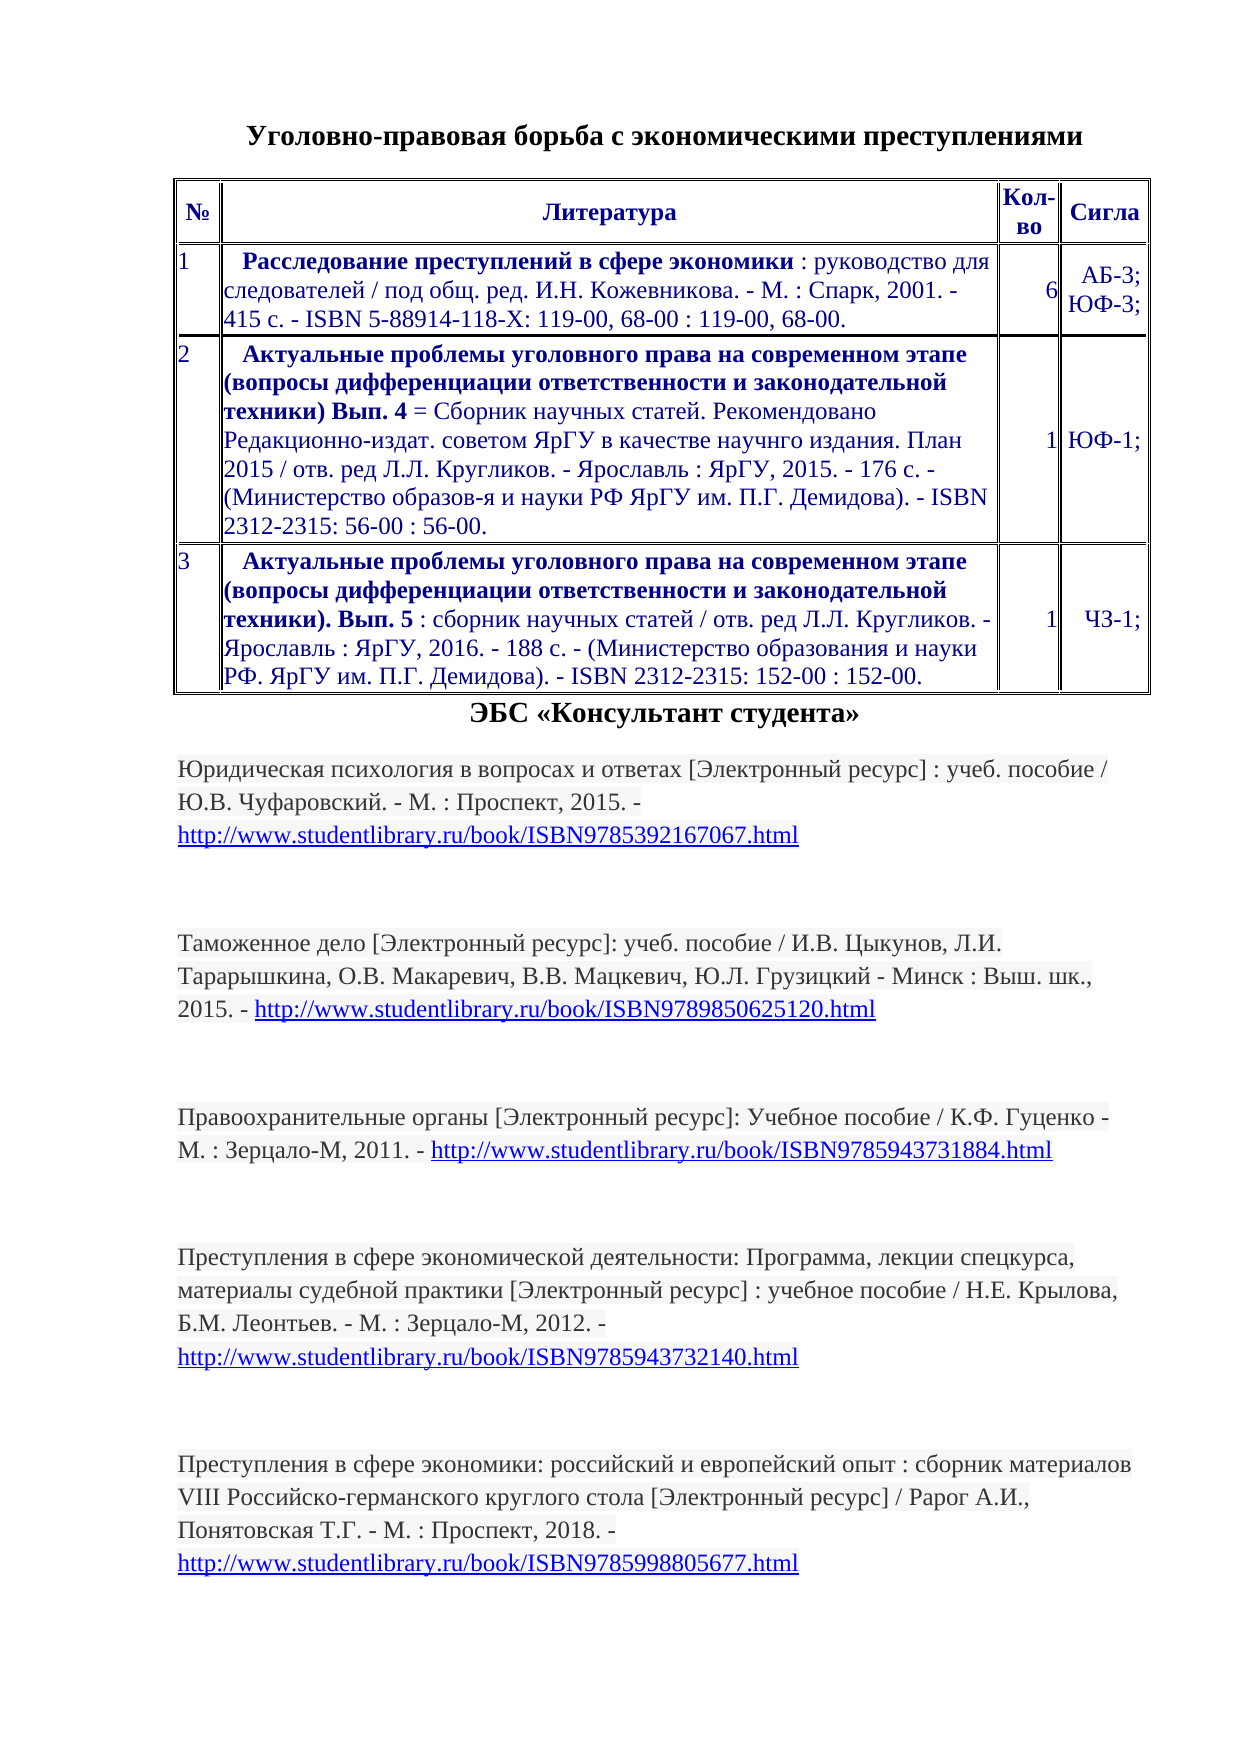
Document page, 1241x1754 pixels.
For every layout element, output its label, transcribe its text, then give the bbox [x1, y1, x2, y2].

table_cell 1 [177, 241, 219, 334]
text ЭБС «Консультант студента» [177, 695, 1152, 728]
table_header Литература [221, 181, 998, 241]
text Юридическая психология в вопросах и ответах [Электронный ресурс] : учеб. пособие / Ю.В. Чуфаровский. - М. : Проспект, 2015. - http://www.studentlibrary.ru/book/ISBN9785392167067.html [177, 754, 1152, 849]
table_cell 2 [177, 334, 219, 542]
table_cell АБ-3; ЮФ-3; [1062, 241, 1148, 334]
table_cell ЮФ-1; [1062, 334, 1148, 542]
table_header № [177, 179, 221, 241]
table_cell Актуальные проблемы уголовного права на современном этапе (вопросы дифференциации ответственности и законодательной техники). Вып. 5 : сборник научных статей / отв. ред Л.Л. Кругликов. - Ярославль : ЯрГУ, 2016. - 188 с. - (Министерство образования и науки РФ. ЯрГУ им. П.Г. Демидова). - ISBN 2312-2315: 152-00 : 152-00. [221, 545, 998, 692]
table_header Сигла [1060, 181, 1148, 241]
text Правоохранительные органы [Электронный ресурс]: Учебное пособие / К.Ф. Гуценко - М. : Зерцало-M, 2011. - http://www.studentlibrary.ru/book/ISBN9785943731884.html [177, 1102, 1152, 1163]
text Таможенное дело [Электронный ресурс]: учеб. пособие / И.В. Цыкунов, Л.И. Тарарышкина, О.В. Макаревич, В.В. Мацкевич, Ю.Л. Грузицкий - Минск : Выш. шк., 2015. - http://www.studentlibrary.ru/book/ISBN9789850625120.html [177, 928, 1152, 1023]
text Преступления в сфере экономической деятельности: Программа, лекции спецкурса, материалы судебной практики [Электронный ресурс] : учебное пособие / Н.Е. Крылова, Б.М. Леонтьев. - М. : Зерцало-M, 2012. - http://www.studentlibrary.ru/book/ISBN9785943732140.html [177, 1242, 1152, 1370]
text Преступления в сфере экономики: российский и европейский опыт : сборник материалов VIII Российско-германского круглого стола [Электронный ресурс] / Рарог А.И., Понятовская Т.Г. - М. : Проспект, 2018. - http://www.studentlibrary.ru/book/ISBN9785998805677.html [177, 1449, 1152, 1577]
table_cell Расследование преступлений в сфере экономики : руководство для следователей / под общ. ред. И.Н. Кожевникова. - М. : Спарк, 2001. - 415 с. - ISBN 5-88914-118-Х: 119-00, 68-00 : 119-00, 68-00. [223, 245, 997, 334]
table_cell 1 [1000, 337, 1058, 542]
table_cell 6 [1000, 245, 1058, 334]
table_cell ЧЗ-1; [1060, 542, 1149, 692]
table_header Кол-во [999, 179, 1060, 241]
table_cell 1 [999, 542, 1060, 692]
table_cell 3 [175, 542, 221, 692]
text Уголовно-правовая борьба с экономическими преступлениями [177, 118, 1152, 152]
table_cell Актуальные проблемы уголовного права на современном этапе (вопросы дифференциации ответственности и законодательной техники) Вып. 4 = Сборник научных статей. Рекомендовано Редакционно-издат. советом ЯрГУ в качестве научнго издания. План 2015 / отв. ред Л.Л. Кругликов. - Ярославль : ЯрГУ, 2015. - 176 с. - (Министерство образов-я и науки РФ ЯрГУ им. П.Г. Демидова). - ISBN 2312-2315: 56-00 : 56-00. [223, 337, 997, 542]
